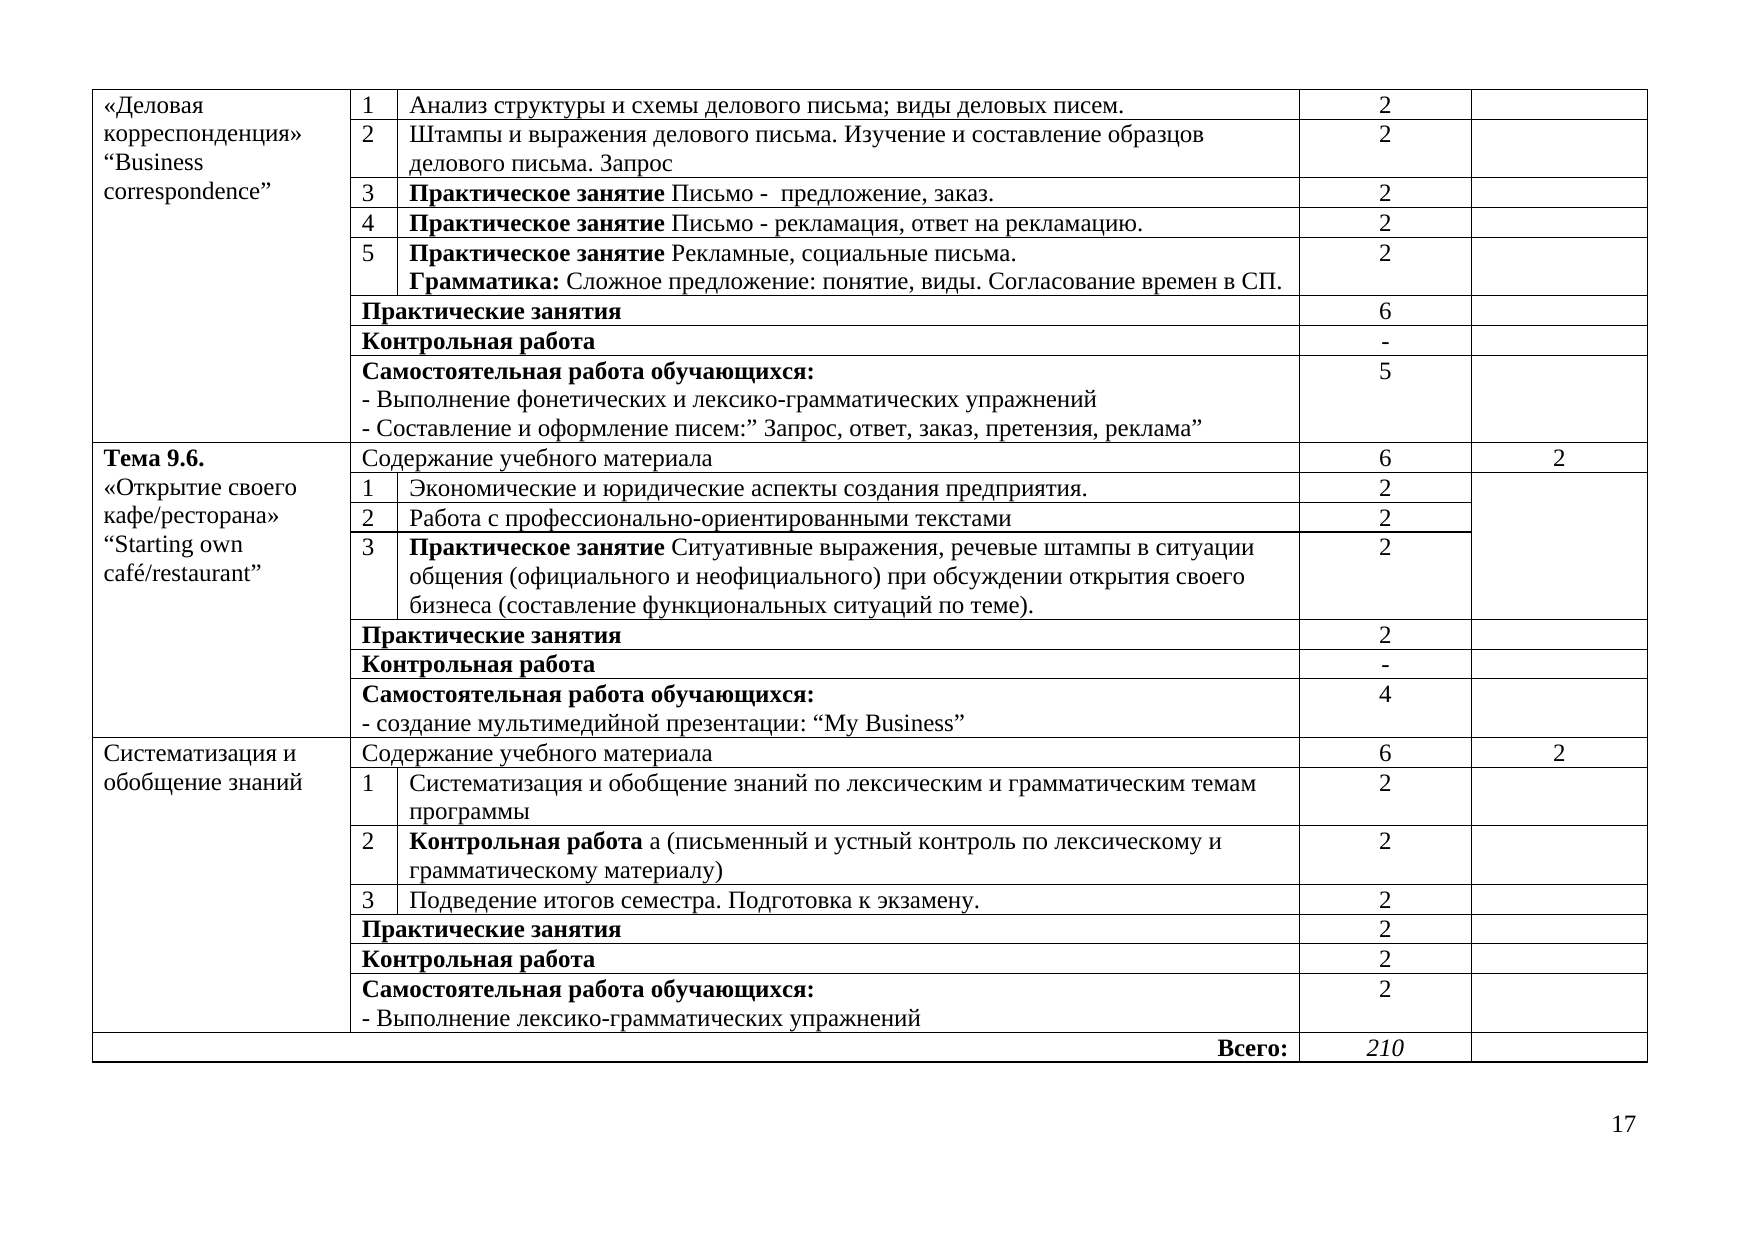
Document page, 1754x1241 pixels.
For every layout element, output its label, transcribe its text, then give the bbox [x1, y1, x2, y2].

table_cell Практическое занятие Письмо - рекламация, ответ на рекламацию. [398, 208, 1299, 237]
table_cell Систематизация и обобщение знаний по лексическим и грамматическим темам программы [398, 768, 1299, 825]
table_cell 6 [1300, 738, 1471, 767]
table_cell 3 [351, 885, 397, 913]
table_cell Систематизация и обобщение знаний [93, 738, 350, 1032]
table_cell Содержание учебного материала [351, 738, 1299, 767]
table_cell Практические занятия [351, 915, 1299, 943]
table_cell 2 [1300, 208, 1471, 237]
table_cell [1472, 1033, 1647, 1061]
table_cell Контрольная работа а (письменный и устный контроль по лексическому и грамматическому материалу) [398, 826, 1299, 884]
table_cell 6 [1300, 296, 1471, 325]
table_cell Практическое занятие Ситуативные выражения, речевые штампы в ситуации общения (официального и неофициального) при обсуждении открытия своего бизнеса (составление функциональных ситуаций по теме). [398, 533, 1299, 619]
table_cell Практические занятия [351, 620, 1299, 648]
table_cell 2 [1300, 238, 1471, 295]
table_cell 210 [1300, 1033, 1471, 1061]
table_cell Контрольная работа [351, 326, 1299, 355]
table_cell 2 [1300, 620, 1471, 648]
table_cell 2 [1300, 974, 1471, 1032]
table_cell 2 [351, 826, 397, 884]
table_cell 6 [1300, 443, 1471, 472]
table_cell 2 [1300, 120, 1471, 177]
table_cell 2 [1300, 944, 1471, 973]
table_cell - [1300, 326, 1471, 355]
table_cell - [1300, 650, 1471, 678]
table_cell 3 [351, 178, 397, 207]
table_cell Штампы и выражения делового письма. Изучение и составление образцов делового письма. Запрос [398, 120, 1299, 177]
table_cell 5 [351, 238, 397, 295]
table_cell 2 [1300, 768, 1471, 825]
table_cell 2 [1300, 503, 1471, 531]
table_cell Контрольная работа [351, 650, 1299, 678]
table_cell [93, 90, 350, 442]
table_cell [1472, 326, 1647, 355]
table_cell [1472, 178, 1647, 207]
table_cell Самостоятельная работа обучающихся: - Выполнение лексико-грамматических упражнений [351, 974, 1299, 1032]
table_cell Тема 9.6. «Открытие своего кафе/ресторана» “Starting own café/restaurant” [93, 443, 350, 737]
table_cell 2 [1300, 915, 1471, 943]
table_cell 1 [351, 768, 397, 825]
table_cell 2 [1472, 443, 1647, 472]
table_cell [1472, 944, 1647, 973]
table_cell [1472, 885, 1647, 913]
table_cell [1472, 473, 1647, 619]
table_cell 2 [351, 120, 397, 177]
table_cell 2 [1300, 885, 1471, 913]
table_cell 2 [1472, 738, 1647, 767]
table_cell Самостоятельная работа обучающихся: - cоздание мультимедийной презентации: “My Business” [351, 679, 1299, 737]
table_cell Практическое занятие Письмо - предложение, заказ. [398, 178, 1299, 207]
table_cell [1472, 620, 1647, 648]
table_cell 3 [351, 533, 397, 619]
table_cell [1472, 90, 1647, 118]
table_cell 4 [351, 208, 397, 237]
table_cell 5 [1300, 356, 1471, 442]
table_cell Содержание учебного материала [351, 443, 1299, 472]
table_cell [1472, 296, 1647, 325]
table_cell 2 [1300, 90, 1471, 118]
table_cell 4 [1300, 679, 1471, 737]
table_cell [1472, 826, 1647, 884]
table_cell 1 [351, 473, 397, 502]
table_cell Подведение итогов семестра. Подготовка к экзамену. [398, 885, 1299, 913]
table_cell [1472, 356, 1647, 442]
table_cell 2 [1300, 826, 1471, 884]
table_cell Работа с профессионально-ориентированными текстами [398, 503, 1299, 531]
table_cell Контрольная работа [351, 944, 1299, 973]
table_cell 2 [1300, 473, 1471, 502]
table_cell [1472, 238, 1647, 295]
table_cell [1472, 650, 1647, 678]
table_cell 2 [351, 503, 397, 531]
table_cell 2 [1300, 533, 1471, 619]
table_cell 2 [1300, 178, 1471, 207]
table_cell [1472, 768, 1647, 825]
table_cell [1472, 208, 1647, 237]
table_cell 1 [351, 90, 397, 118]
table_cell [1472, 120, 1647, 177]
table_cell Самостоятельная работа обучающихся: - Выполнение фонетических и лексико-грамматических упражнений - Составление и оформление писем:” Запрос, ответ, заказ, претензия, реклама” [351, 356, 1299, 442]
table_cell Практические занятия [351, 296, 1299, 325]
table_cell Практическое занятие Рекламные, социальные письма. Грамматика: Сложное предложение: понятие, виды. Согласование времен в СП. [398, 238, 1299, 295]
table_cell Анализ структуры и схемы делового письма; виды деловых писем. [398, 90, 1299, 118]
table_cell Экономические и юридические аспекты создания предприятия. [398, 473, 1299, 502]
table_cell [1472, 915, 1647, 943]
table_cell [1472, 679, 1647, 737]
table_cell [1472, 974, 1647, 1032]
table_cell Всего: [93, 1033, 1299, 1061]
